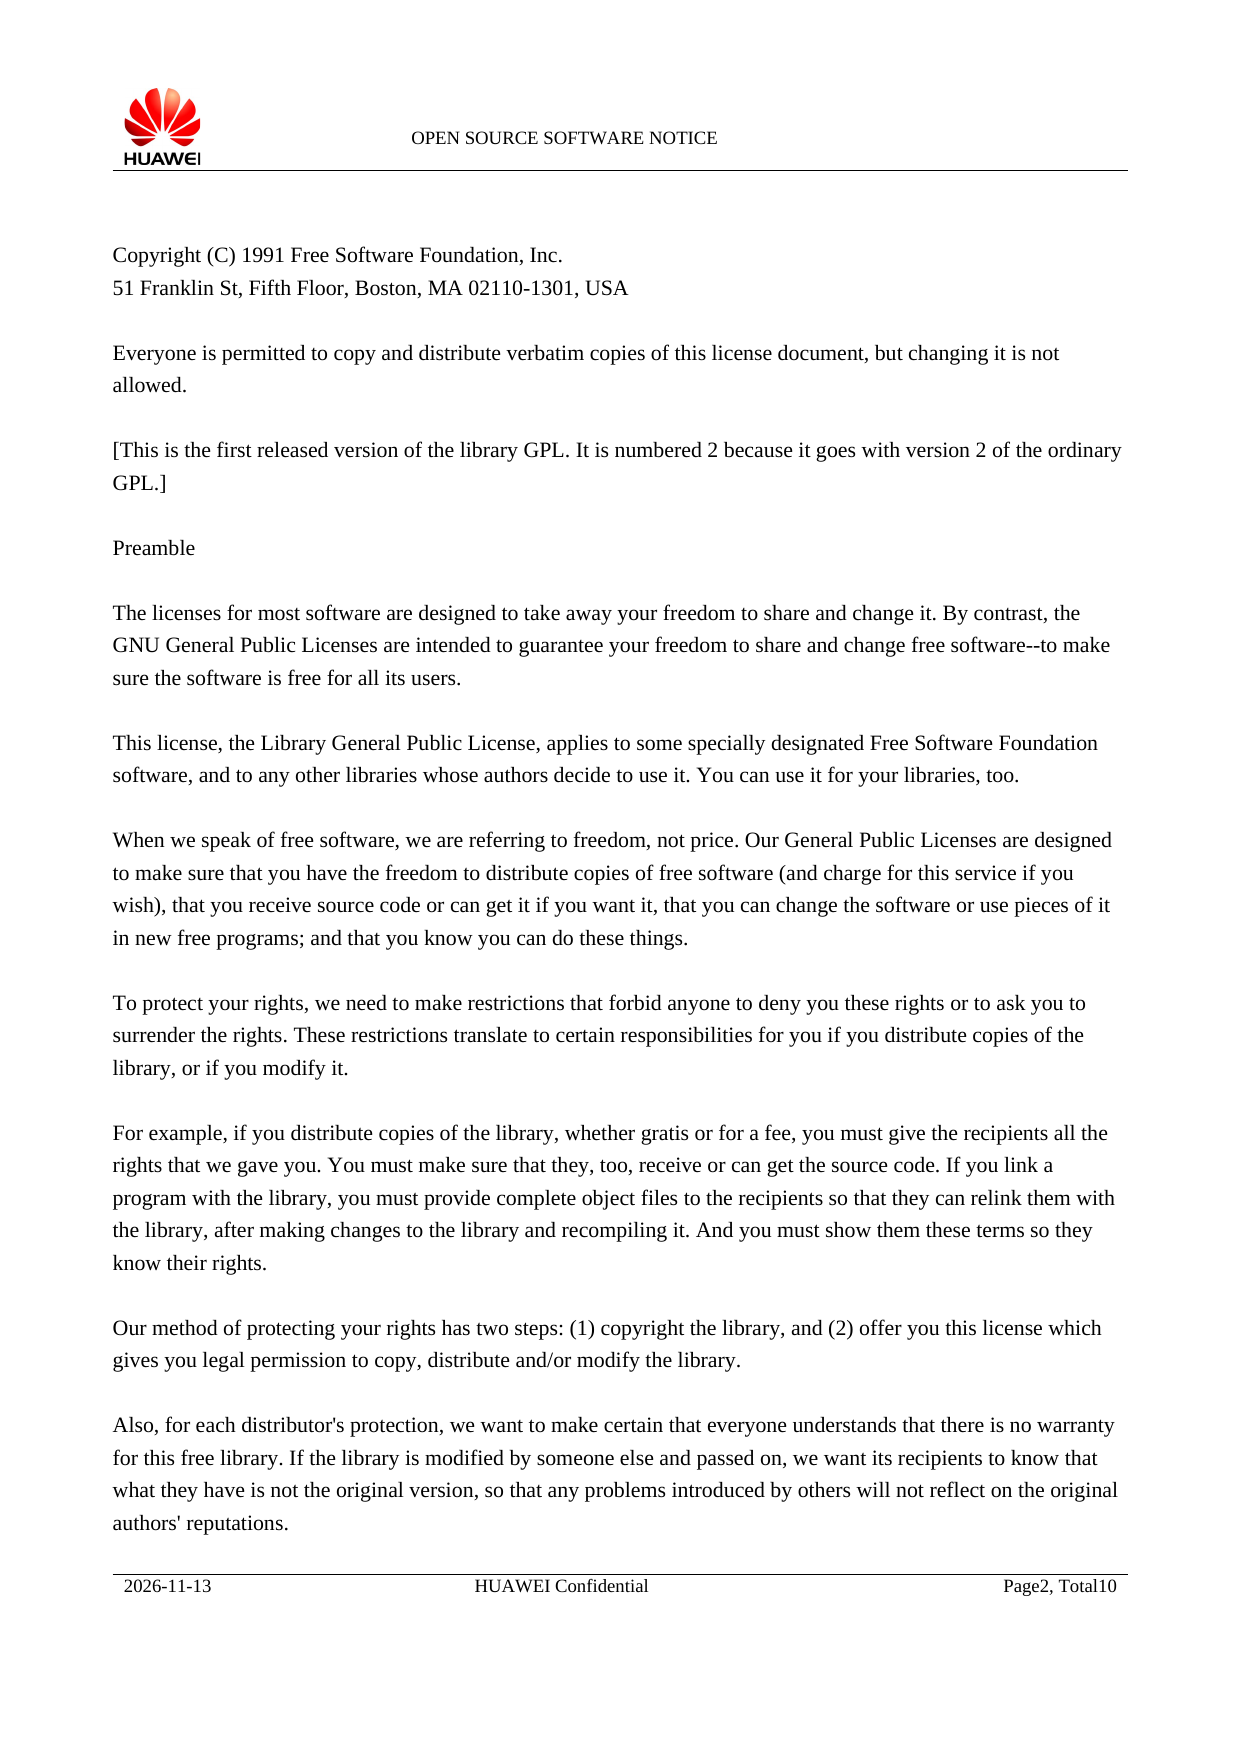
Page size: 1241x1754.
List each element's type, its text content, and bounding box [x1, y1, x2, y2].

picture [124, 88, 201, 165]
